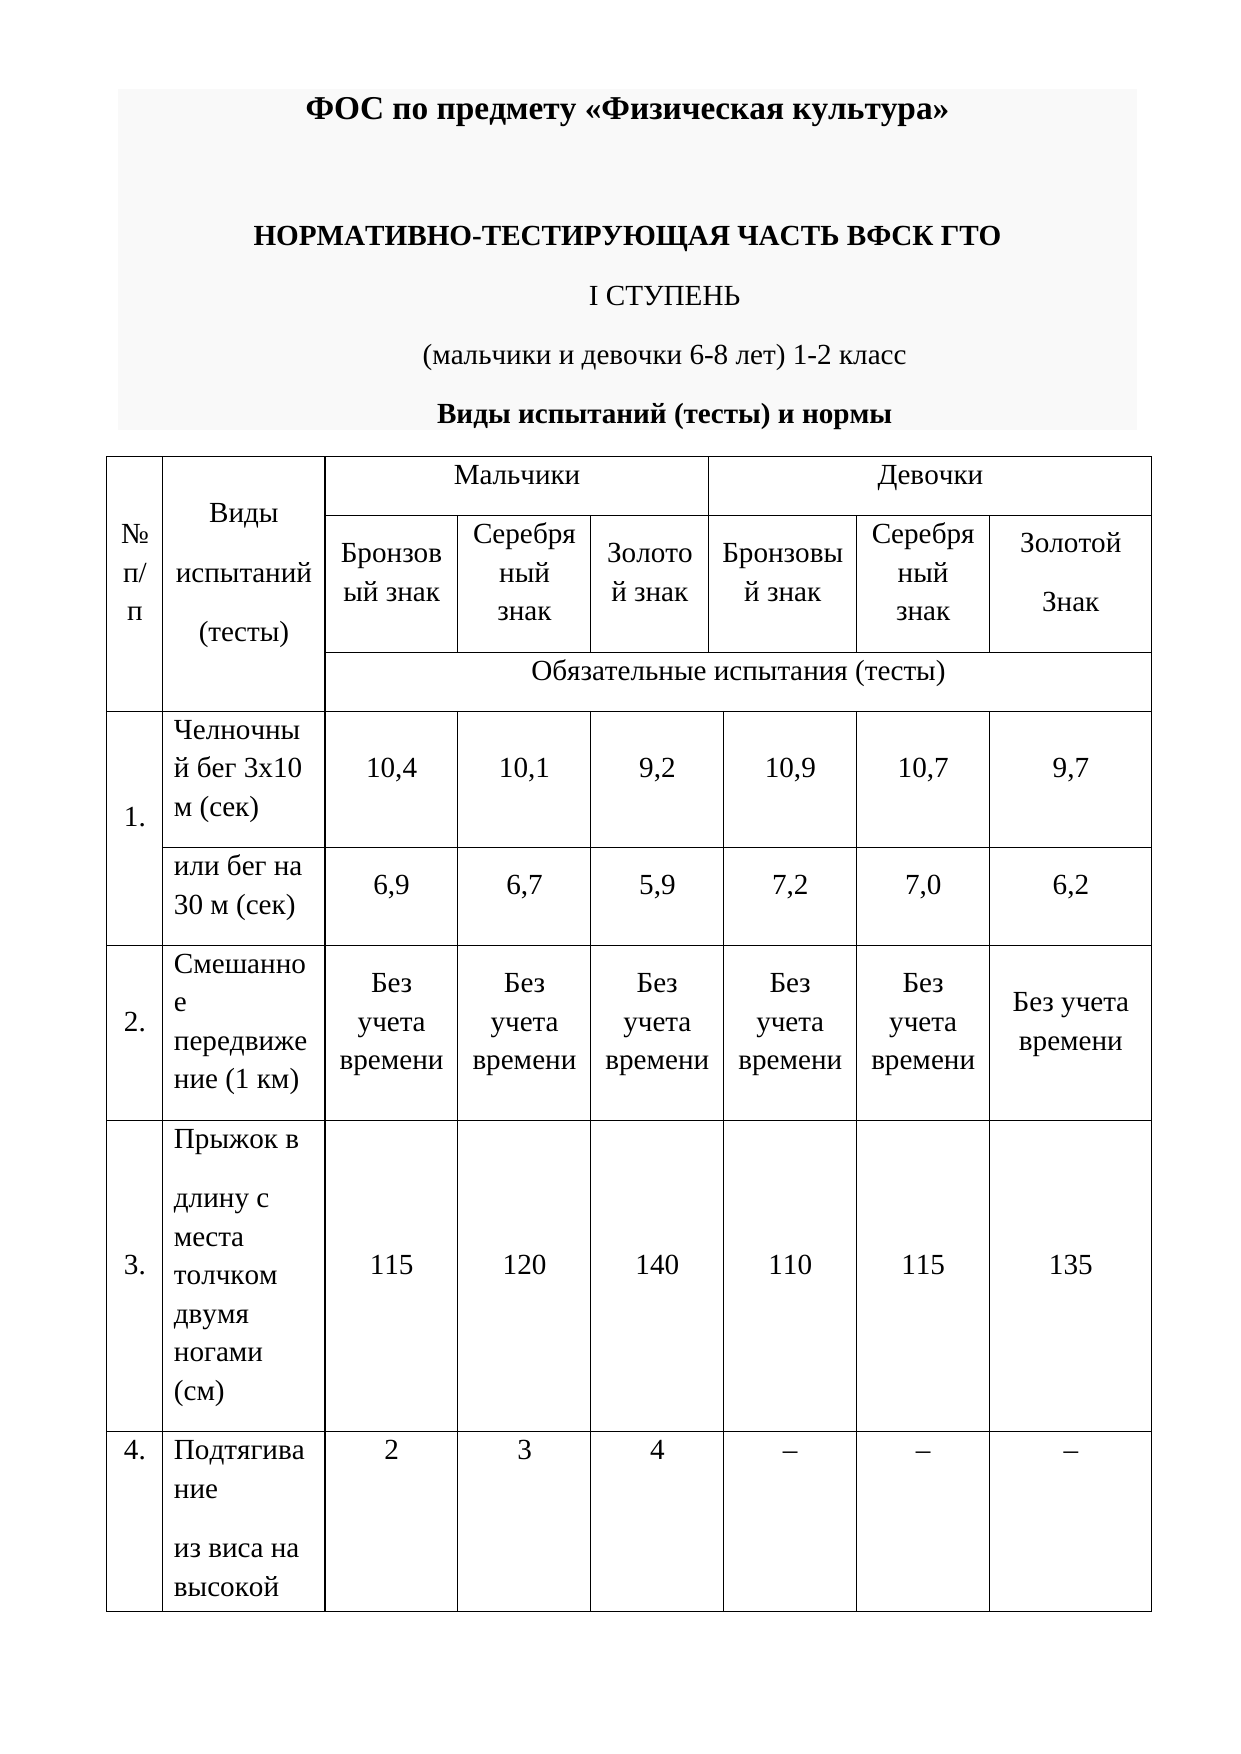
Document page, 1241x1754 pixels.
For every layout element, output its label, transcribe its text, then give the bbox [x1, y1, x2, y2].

table_header № п/п [107, 457, 162, 711]
text НОРМАТИВНО-ТЕСТИРУЮЩАЯ ЧАСТЬ ВФСК ГТО [118, 218, 1137, 252]
table_cell Обязательные испытания (тесты) [326, 653, 1151, 711]
table_cell Бронзовый знак [326, 516, 457, 652]
text I СТУПЕНЬ [118, 278, 1137, 311]
table_cell 10,1 [458, 712, 590, 847]
table_header Мальчики [326, 457, 708, 515]
table_cell Смешанное передвижение (1 км) [163, 946, 324, 1120]
table_cell 4 [591, 1432, 723, 1611]
table_cell 120 [458, 1121, 590, 1431]
table_cell 7,0 [857, 848, 989, 945]
table_cell 9,2 [591, 712, 723, 847]
table_cell 9,7 [990, 712, 1151, 847]
table_cell 115 [857, 1121, 989, 1431]
text (мальчики и девочки 6-8 лет) 1-2 класс [118, 337, 1137, 371]
table_cell – [724, 1432, 856, 1611]
table_cell Без учета времени [458, 946, 590, 1120]
table_cell 140 [591, 1121, 723, 1431]
table_cell Прыжок в длину с места толчком двумя ногами (см) [163, 1121, 324, 1431]
table_cell 2 [326, 1432, 457, 1611]
table_cell 7,2 [724, 848, 856, 945]
table_cell 10,9 [724, 712, 856, 847]
text Виды испытаний (тесты) и нормы [118, 397, 1137, 430]
text ФОС по предмету «Физическая культура» [118, 89, 1137, 127]
table_cell 1. [107, 712, 162, 945]
table_cell Без учета времени [326, 946, 457, 1120]
table_cell 2. [107, 946, 162, 1120]
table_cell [163, 1432, 324, 1611]
table_header Виды испытаний (тесты) [163, 457, 324, 711]
table_cell Без учета времени [990, 946, 1151, 1120]
table_cell 135 [990, 1121, 1151, 1431]
table_cell 6,7 [458, 848, 590, 945]
table_cell 6,9 [326, 848, 457, 945]
table_cell 5,9 [591, 848, 723, 945]
table_cell 110 [724, 1121, 856, 1431]
table_cell 10,7 [857, 712, 989, 847]
table_cell Серебряный знак [458, 516, 590, 652]
table_cell 6,2 [990, 848, 1151, 945]
table_cell Челночный бег 3х10 м (сек) [163, 712, 324, 847]
table_cell 115 [326, 1121, 457, 1431]
table_cell Без учета времени [857, 946, 989, 1120]
table_cell 3. [107, 1121, 162, 1431]
table_cell Без учета времени [724, 946, 856, 1120]
table_cell Бронзовый знак [709, 516, 856, 652]
table_cell 10,4 [326, 712, 457, 847]
table_cell Без учета времени [591, 946, 723, 1120]
table_cell – [857, 1432, 989, 1611]
table_cell 3 [458, 1432, 590, 1611]
table_cell 4. [107, 1432, 162, 1611]
table_cell или бег на 30 м (сек) [163, 848, 324, 945]
table_cell Золотой знак [591, 516, 708, 652]
table_header Девочки [709, 457, 1151, 515]
table_cell Золотой Знак [990, 516, 1151, 652]
table_cell Серебряный знак [857, 516, 989, 652]
table_cell – [990, 1432, 1151, 1611]
